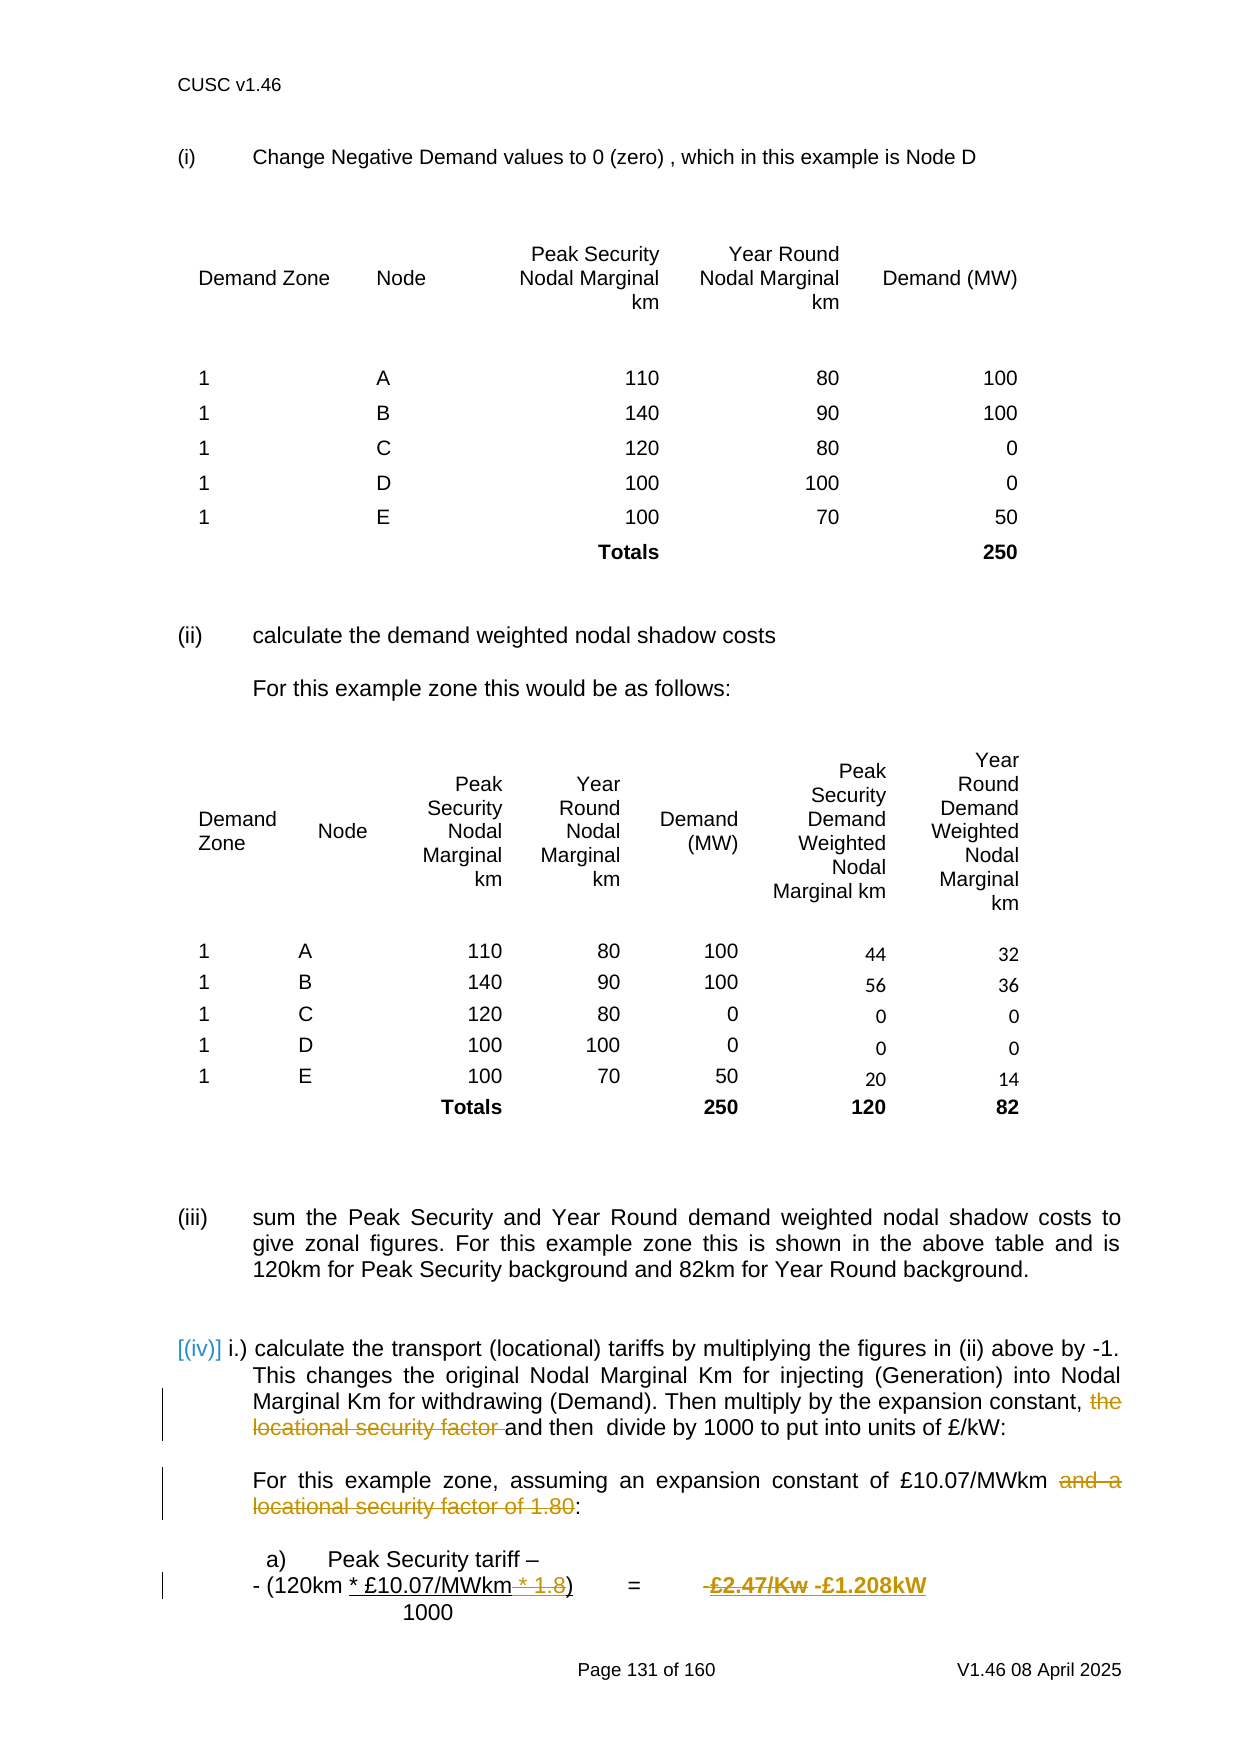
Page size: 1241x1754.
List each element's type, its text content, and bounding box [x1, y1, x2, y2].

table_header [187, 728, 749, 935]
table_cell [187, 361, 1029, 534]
text For this example zone this would be as follows: [177, 675, 1121, 701]
list calculate the demand weighted nodal shadow costs [177, 622, 1121, 648]
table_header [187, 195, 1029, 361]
text For this example zone, assuming an expansion constant of £10.07/MWkm : [252, 1467, 1121, 1520]
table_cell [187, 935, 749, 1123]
list sum the Peak Security and Year Round demand weighted nodal shadow costs to give zonal figures. For this example zone this is shown in the above table and is 120km for Peak Security background and 82km for Year Round background. [177, 1203, 1121, 1282]
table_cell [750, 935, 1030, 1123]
text 1000 [177, 1599, 1121, 1625]
list Change Negative Demand values to 0 (zero) , which in this example is Node D [177, 145, 1121, 169]
text - (120km * £10.07/MWkm) = [252, 1572, 1121, 1599]
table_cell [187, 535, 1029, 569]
text a) Peak Security tariff – [252, 1546, 1121, 1572]
list i.) calculate the transport (locational) tariffs by multiplying the figures in (ii) above by -1. This changes the original Nodal Marginal Km for injecting (Generation) into Nodal Marginal Km for withdrawing (Demand). Then multiply by the expansion constant, and then divide by 1000 to put into units of £/kW: [177, 1335, 1121, 1441]
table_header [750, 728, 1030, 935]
